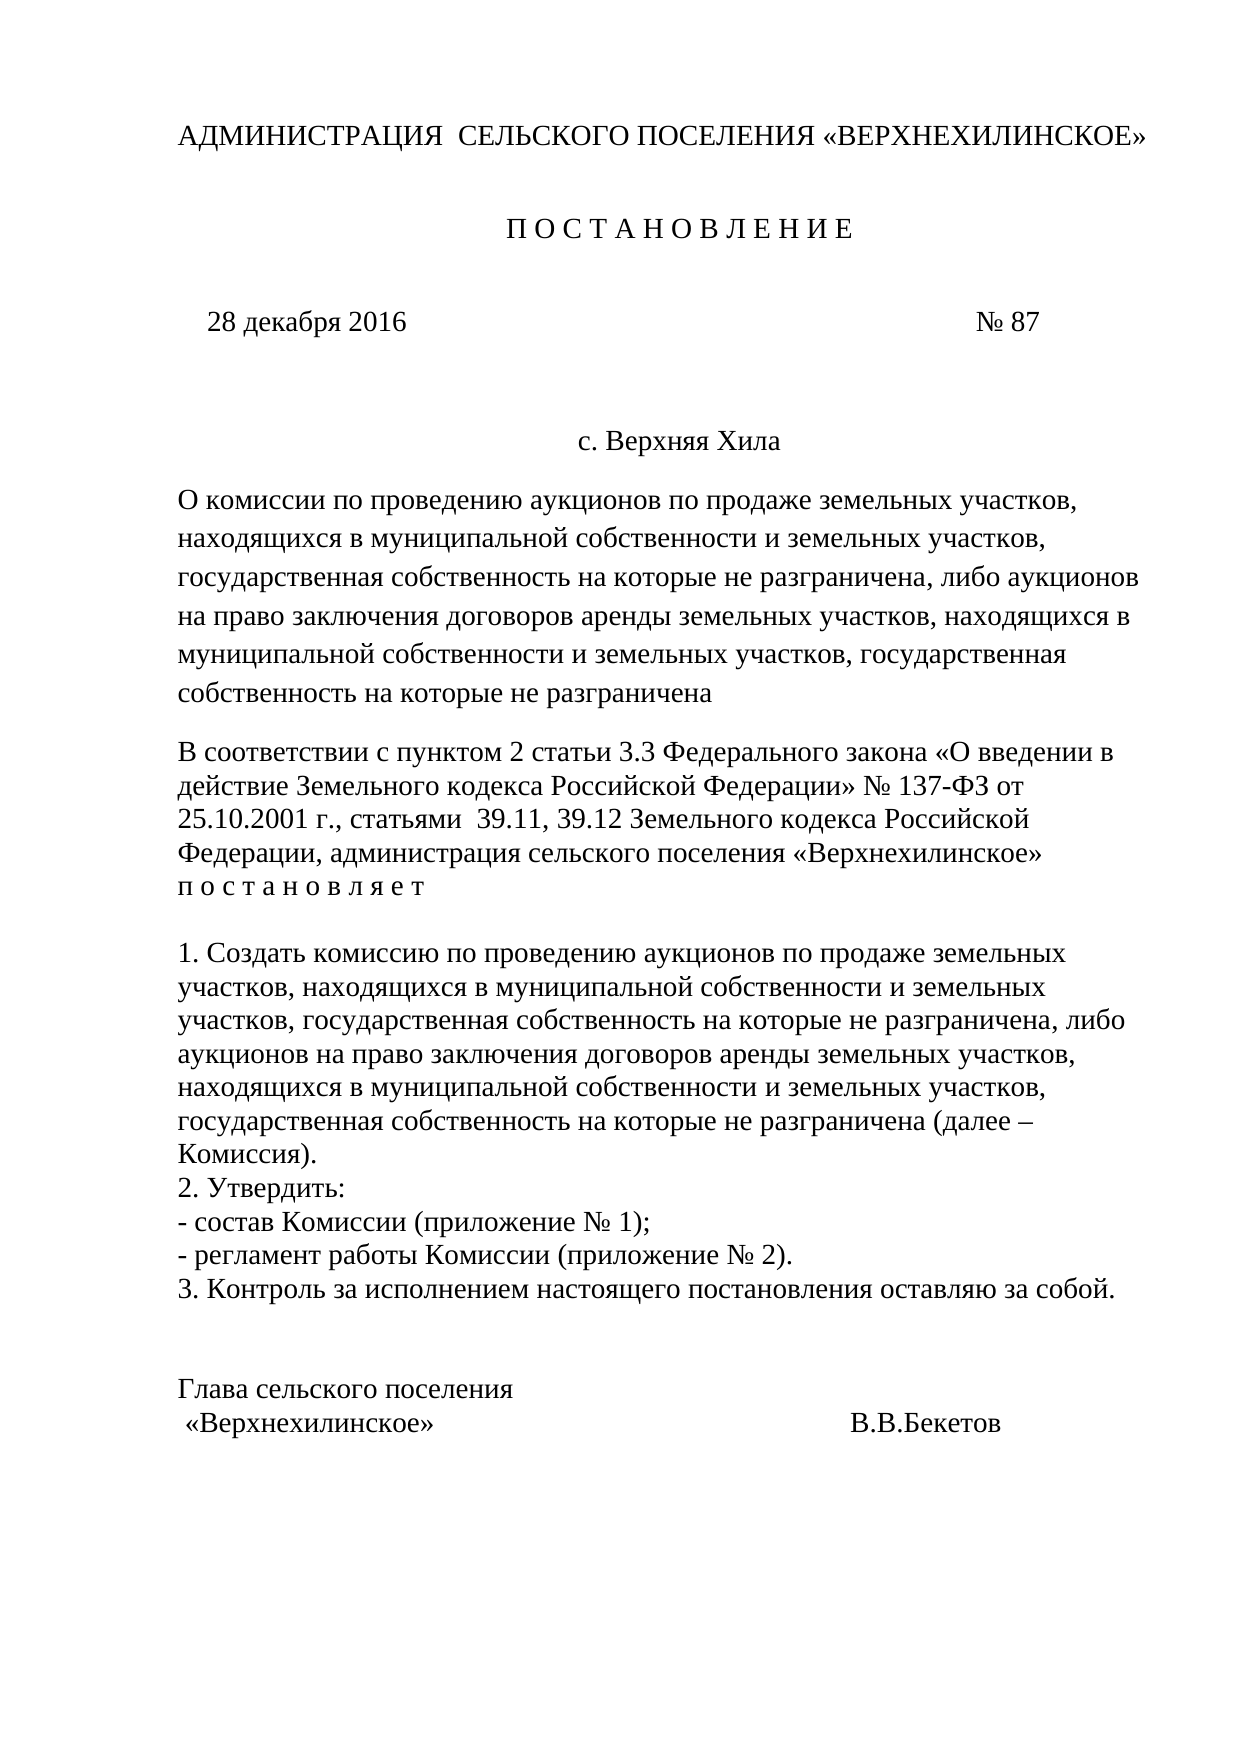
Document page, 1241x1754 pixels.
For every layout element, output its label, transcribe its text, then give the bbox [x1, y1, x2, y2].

text 2. Утвердить: [177, 1170, 1152, 1204]
text 28 декабря 2016 № 87 [177, 304, 1152, 337]
text Глава сельского поселения [177, 1371, 1152, 1405]
text - регламент работы Комиссии (приложение № 2). [177, 1237, 1152, 1271]
text «Верхнехилинское» В.В.Бекетов [177, 1405, 1152, 1438]
text 3. Контроль за исполнением настоящего постановления оставляю за собой. [177, 1271, 1152, 1304]
text О комиссии по проведению аукционов по продаже земельных участков, находящихся в муниципальной собственности и земельных участков, государственная собственность на которые не разграничена, либо аукционов на право заключения договоров аренды земельных участков, находящихся в муниципальной собственности и земельных участков, государственная собственность на которые не разграничена [177, 482, 1152, 708]
subtitle АДМИНИСТРАЦИЯ СЕЛЬСКОГО ПОСЕЛЕНИЯ «ВЕРХНЕХИЛИНСКОЕ» [177, 118, 1152, 152]
subtitle П О С Т А Н О В Л Е Н И Е [177, 211, 1152, 244]
text В соответствии с пунктом 2 статьи 3.3 Федерального закона «О введении в действие Земельного кодекса Российской Федерации» № 137-ФЗ от 25.10.2001 г., статьями 39.11, 39.12 Земельного кодекса Российской Федерации, администрация сельского поселения «Верхнехилинское» [177, 734, 1152, 868]
text п о с т а н о в л я е т [177, 868, 1152, 902]
text с. Верхняя Хила [177, 423, 1152, 456]
text 1. Создать комиссию по проведению аукционов по продаже земельных участков, находящихся в муниципальной собственности и земельных участков, государственная собственность на которые не разграничена, либо аукционов на право заключения договоров аренды земельных участков, находящихся в муниципальной собственности и земельных участков, государственная собственность на которые не разграничена (далее – Комиссия). [177, 935, 1152, 1170]
text - состав Комиссии (приложение № 1); [177, 1204, 1152, 1237]
